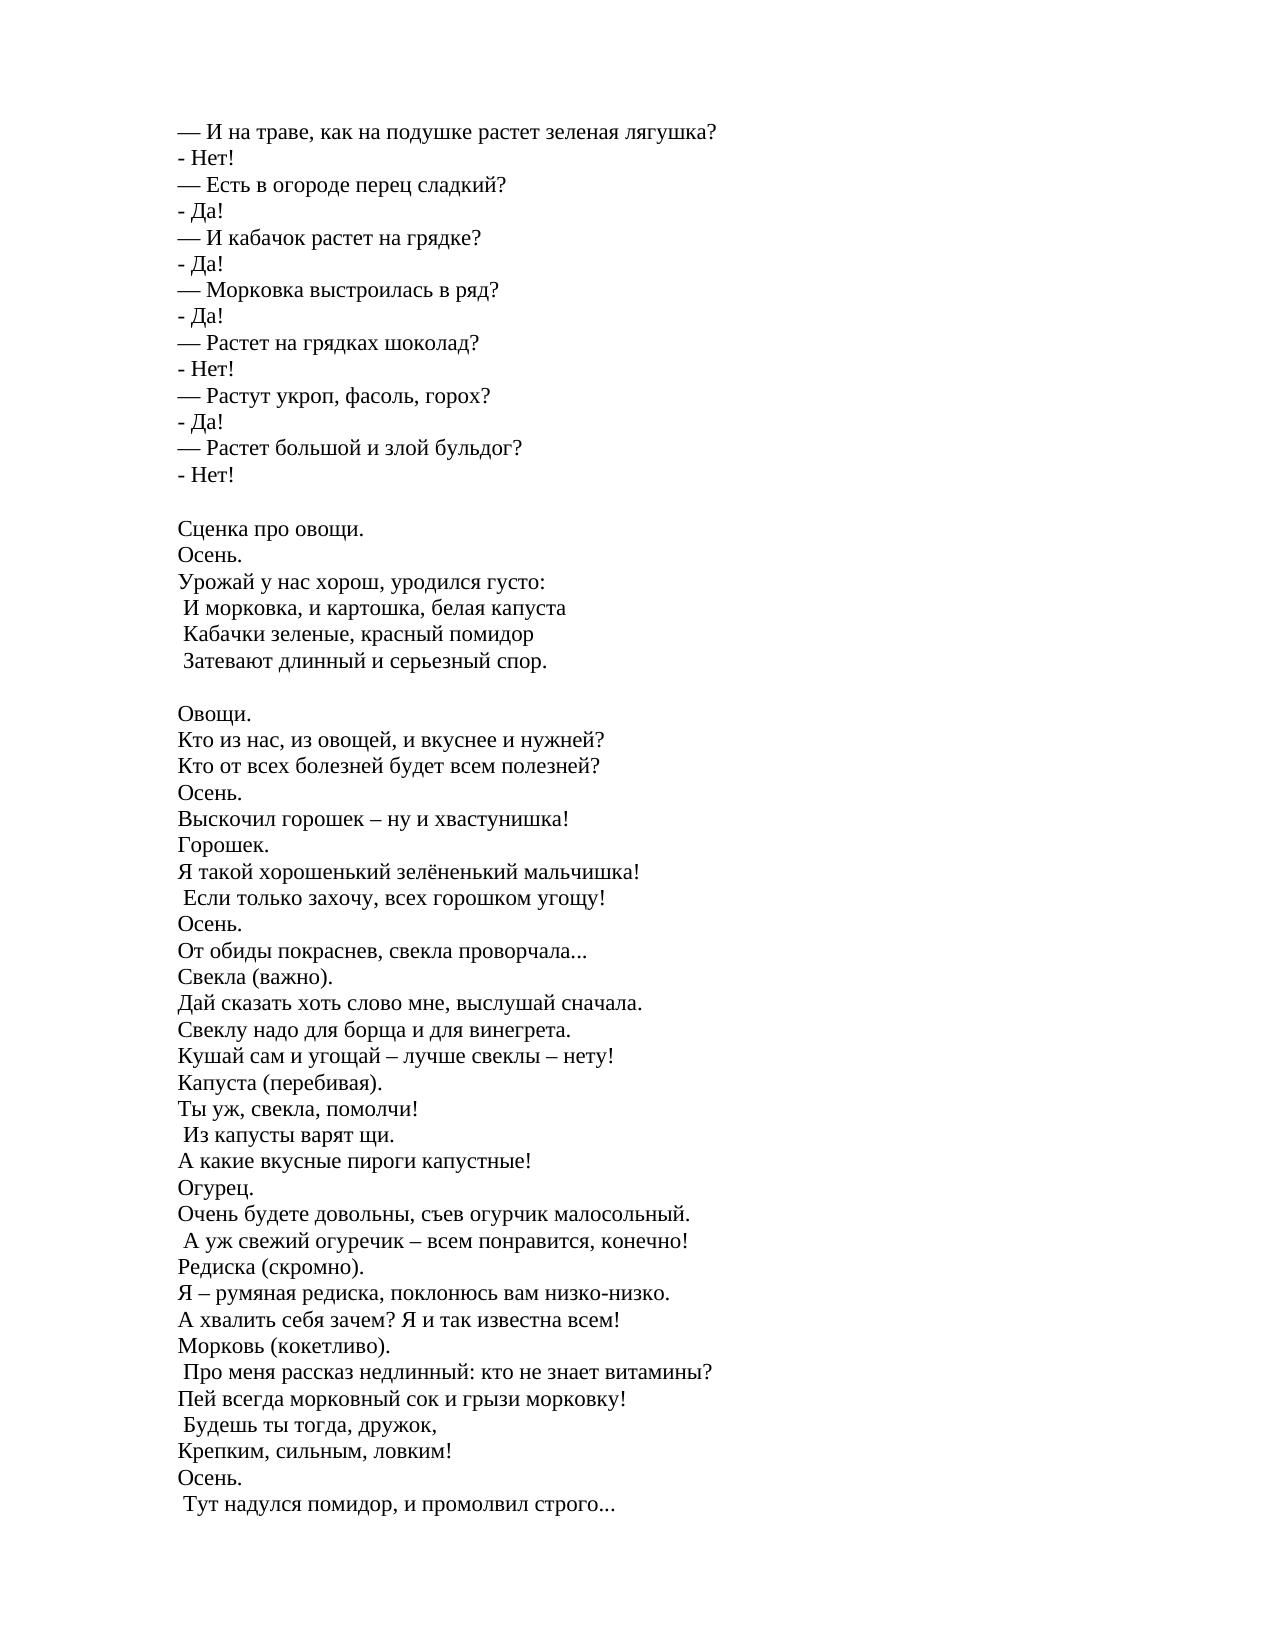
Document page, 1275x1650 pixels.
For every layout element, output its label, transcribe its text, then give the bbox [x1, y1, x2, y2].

text Осень. [177, 1464, 1186, 1490]
text - Да! [177, 408, 1186, 434]
text — Есть в огороде перец сладкий? [177, 171, 1186, 197]
text Кто из нас, из овощей, и вкуснее и нужней? [177, 726, 1186, 752]
text Я такой хорошенький зелёненький мальчишка! [177, 858, 1186, 884]
text Редиска (скромно). [177, 1253, 1186, 1279]
text Свекла (важно). [177, 963, 1186, 989]
text А какие вкусные пироги капустные! [177, 1148, 1186, 1174]
text — Морковка выстроилась в ряд? [177, 276, 1186, 303]
text Затевают длинный и серьезный спор. [177, 647, 1186, 673]
text Пей всегда морковный сок и грызи морковку! [177, 1385, 1186, 1411]
text Про меня рассказ недлинный: кто не знает витамины? [177, 1358, 1186, 1385]
text Кабачки зеленые, красный помидор [177, 621, 1186, 647]
text Из капусты варят щи. [177, 1121, 1186, 1148]
text Кушай сам и угощай – лучше свеклы – нету! [177, 1042, 1186, 1068]
text От обиды покраснев, свекла проворчала... [177, 937, 1186, 963]
text Ты уж, свекла, помолчи! [177, 1095, 1186, 1121]
text Морковь (кокетливо). [177, 1332, 1186, 1358]
text Выскочил горошек – ну и хвастунишка! [177, 805, 1186, 831]
text - Да! [177, 303, 1186, 329]
text — И кабачок растет на грядке? [177, 223, 1186, 250]
text Осень. [177, 910, 1186, 937]
text Сценка про овощи. [177, 515, 1186, 541]
text - Да! [177, 197, 1186, 223]
text И морковка, и картошка, белая капуста [177, 594, 1186, 621]
text Огурец. [177, 1174, 1186, 1200]
text Крепким, сильным, ловким! [177, 1437, 1186, 1464]
text - Да! [177, 250, 1186, 276]
text Овощи. [177, 699, 1186, 726]
text Осень. [177, 779, 1186, 805]
text Осень. [177, 541, 1186, 568]
text - Нет! [177, 355, 1186, 382]
text - Нет! [177, 144, 1186, 171]
text Свеклу надо для борща и для винегрета. [177, 1016, 1186, 1042]
text Капуста (перебивая). [177, 1068, 1186, 1095]
text Я – румяная редиска, поклонюсь вам низко-низко. [177, 1279, 1186, 1306]
text - Нет! [177, 461, 1186, 487]
text А хвалить себя зачем? Я и так известна всем! [177, 1306, 1186, 1332]
text — Растет на грядках шоколад? [177, 329, 1186, 355]
text Урожай у нас хорош, уродился густо: [177, 568, 1186, 594]
text А уж свежий огуречик – всем понравится, конечно! [177, 1227, 1186, 1253]
text Кто от всех болезней будет всем полезней? [177, 752, 1186, 779]
text — И на траве, как на подушке растет зеленая лягушка? [177, 118, 1186, 144]
text Будешь ты тогда, дружок, [177, 1411, 1186, 1437]
text — Растет большой и злой бульдог? [177, 434, 1186, 461]
text Если только захочу, всех горошком угощу! [177, 884, 1186, 910]
text Горошек. [177, 831, 1186, 858]
text Тут надулся помидор, и промолвил строго... [177, 1490, 1186, 1517]
text Очень будете довольны, съев огурчик малосольный. [177, 1200, 1186, 1227]
text — Растут укроп, фасоль, горох? [177, 382, 1186, 408]
text Дай сказать хоть слово мне, выслушай сначала. [177, 989, 1186, 1016]
